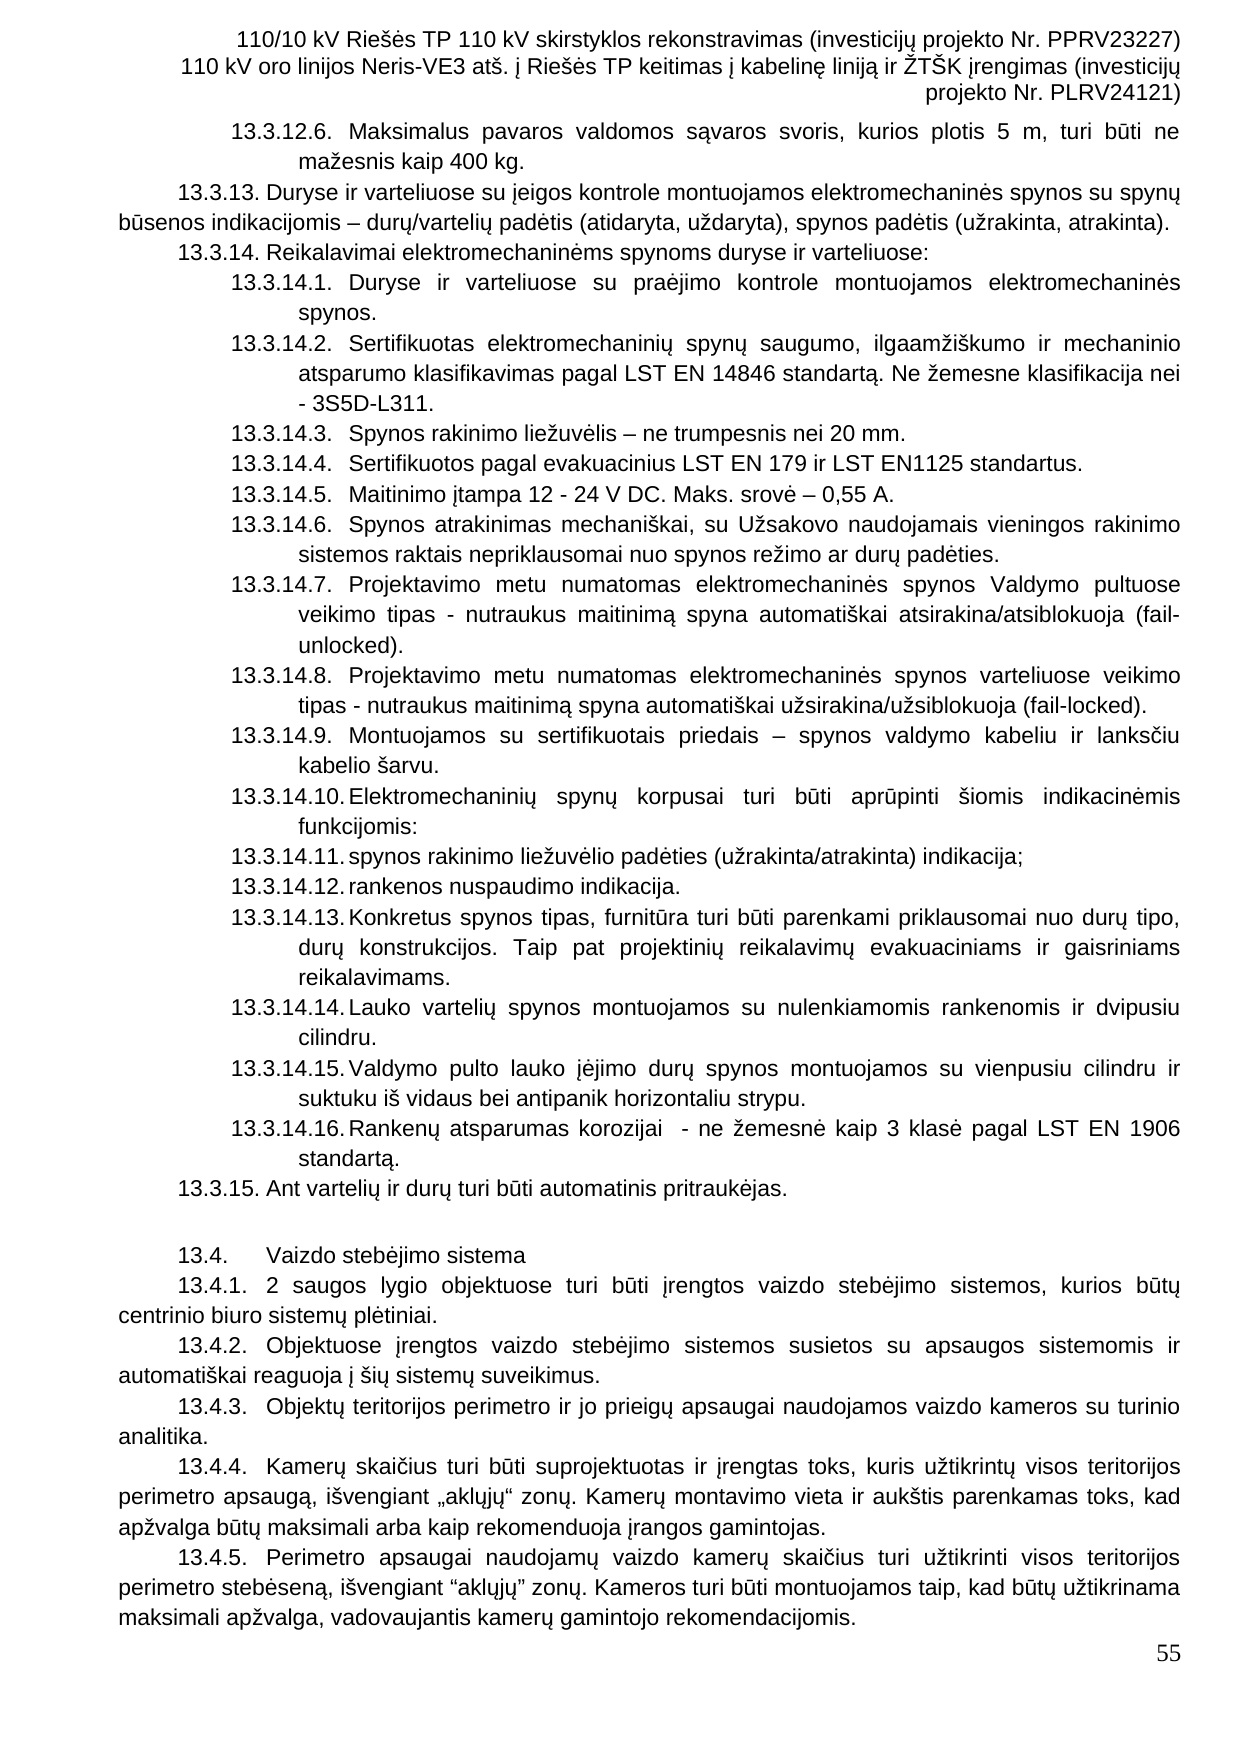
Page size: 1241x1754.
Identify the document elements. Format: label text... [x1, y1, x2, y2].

list Spynos atrakinimas mechaniškai, su Užsakovo naudojamais vieningos rakinimo sistemos raktais nepriklausomai nuo spynos režimo ar durų padėties. [231, 511, 1181, 567]
list Montuojamos su sertifikuotais priedais – spynos valdymo kabeliu ir lanksčiu kabelio šarvu. [231, 722, 1181, 779]
list Konkretus spynos tipas, furnitūra turi būti parenkami priklausomai nuo durų tipo, durų konstrukcijos. Taip pat projektinių reikalavimų evakuaciniams ir gaisriniams reikalavimams. [231, 903, 1181, 990]
list Vaizdo stebėjimo sistema [118, 1242, 1181, 1268]
list 2 saugos lygio objektuose turi būti įrengtos vaizdo stebėjimo sistemos, kurios būtų centrinio biuro sistemų plėtiniai. [118, 1272, 1181, 1328]
list Perimetro apsaugai naudojamų vaizdo kamerų skaičius turi užtikrinti visos teritorijos perimetro stebėseną, išvengiant “aklųjų” zonų. Kameros turi būti montuojamos taip, kad būtų užtikrinama maksimali apžvalga, vadovaujantis kamerų gamintojo rekomendacijomis. [118, 1544, 1181, 1630]
list Maksimalus pavaros valdomos sąvaros svoris, kurios plotis 5 m, turi būti ne mažesnis kaip 400 kg. [231, 118, 1181, 175]
list Projektavimo metu numatomas elektromechaninės spynos varteliuose veikimo tipas - nutraukus maitinimą spyna automatiškai užsirakina/užsiblokuoja (fail-locked). [231, 662, 1181, 718]
list Spynos rakinimo liežuvėlis – ne trumpesnis nei 20 mm. [231, 420, 1181, 447]
list Duryse ir varteliuose su praėjimo kontrole montuojamos elektromechaninės spynos. [231, 269, 1181, 326]
list Objektuose įrengtos vaizdo stebėjimo sistemos susietos su apsaugos sistemomis ir automatiškai reaguoja į šių sistemų suveikimus. [118, 1332, 1181, 1389]
list Rankenų atsparumas korozijai - ne žemesnė kaip 3 klasė pagal LST EN 1906 standartą. [231, 1115, 1181, 1172]
list spynos rakinimo liežuvėlio padėties (užrakinta/atrakinta) indikacija; [231, 843, 1181, 869]
list Reikalavimai elektromechaninėms spynoms duryse ir varteliuose: [118, 239, 1181, 265]
list rankenos nuspaudimo indikacija. [231, 873, 1181, 900]
list Valdymo pulto lauko įėjimo durų spynos montuojamos su vienpusiu cilindru ir suktuku iš vidaus bei antipanik horizontaliu strypu. [231, 1054, 1181, 1111]
list Sertifikuotos pagal evakuacinius LST EN 179 ir LST EN1125 standartus. [231, 450, 1181, 477]
list Duryse ir varteliuose su įeigos kontrole montuojamos elektromechaninės spynos su spynų būsenos indikacijomis – durų/vartelių padėtis (atidaryta, uždaryta), spynos padėtis (užrakinta, atrakinta). [118, 178, 1181, 235]
list Elektromechaninių spynų korpusai turi būti aprūpinti šiomis indikacinėmis funkcijomis: [231, 783, 1181, 839]
list Ant vartelių ir durų turi būti automatinis pritraukėjas. [118, 1175, 1181, 1202]
list Kamerų skaičius turi būti suprojektuotas ir įrengtas toks, kuris užtikrintų visos teritorijos perimetro apsaugą, išvengiant „aklųjų“ zonų. Kamerų montavimo vieta ir aukštis parenkamas toks, kad apžvalga būtų maksimali arba kaip rekomenduoja įrangos gamintojas. [118, 1453, 1181, 1540]
list Objektų teritorijos perimetro ir jo prieigų apsaugai naudojamos vaizdo kameros su turinio analitika. [118, 1393, 1181, 1449]
list Projektavimo metu numatomas elektromechaninės spynos Valdymo pultuose veikimo tipas - nutraukus maitinimą spyna automatiškai atsirakina/atsiblokuoja (fail-unlocked). [231, 571, 1181, 658]
list Sertifikuotas elektromechaninių spynų saugumo, ilgaamžiškumo ir mechaninio atsparumo klasifikavimas pagal LST EN 14846 standartą. Ne žemesne klasifikacija nei - 3S5D-L311. [231, 329, 1181, 416]
list Maitinimo įtampa 12 - 24 V DC. Maks. srovė – 0,55 A. [231, 481, 1181, 507]
list Lauko vartelių spynos montuojamos su nulenkiamomis rankenomis ir dvipusiu cilindru. [231, 994, 1181, 1051]
